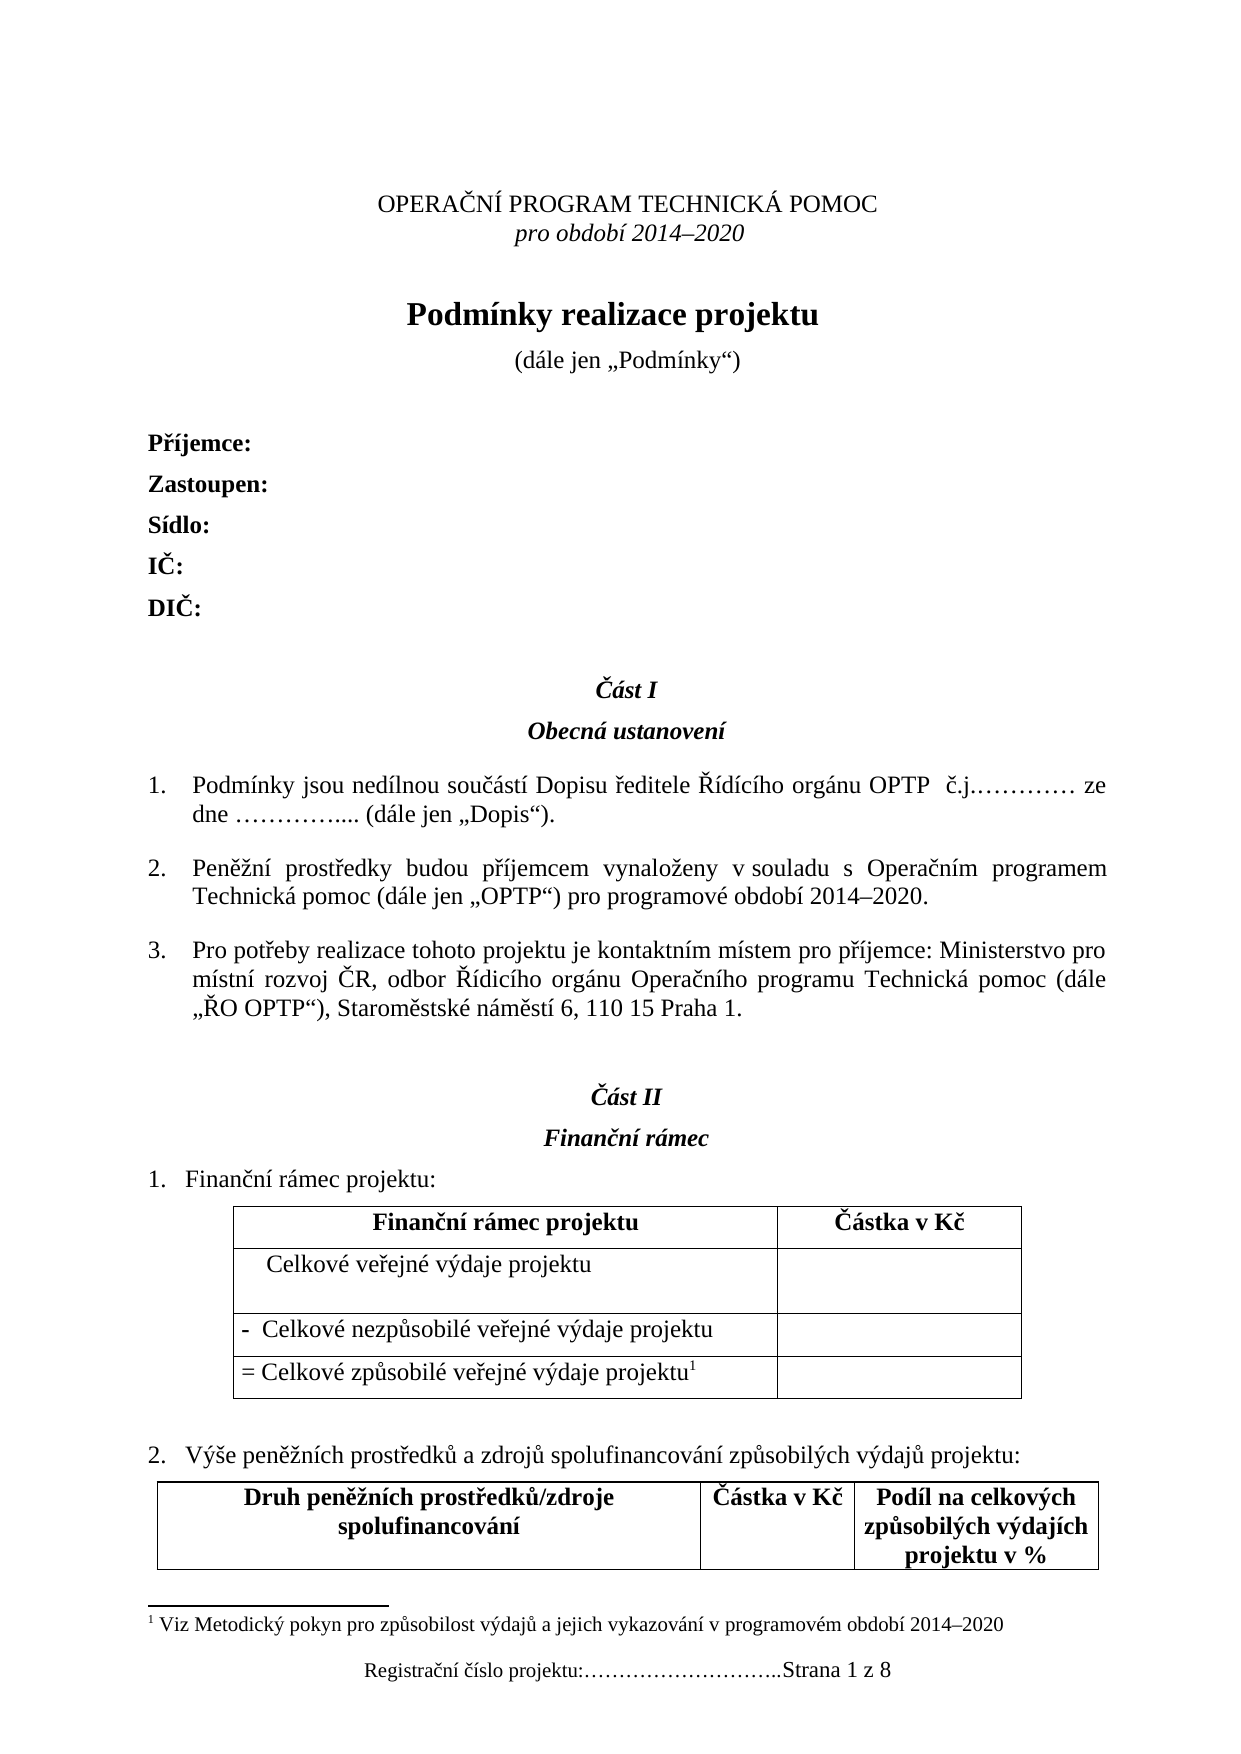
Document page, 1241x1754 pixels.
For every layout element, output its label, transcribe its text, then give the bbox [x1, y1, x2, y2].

text DIČ: [148, 593, 1107, 621]
text Podmínky realizace projektu [110, 294, 1107, 333]
table_header Podíl na celkových způsobilých výdajích projektu v % [855, 1483, 1098, 1569]
table_cell [778, 1314, 1021, 1356]
subtitle Obecná ustanovení [148, 716, 1107, 745]
text Finanční rámec [148, 1123, 1107, 1152]
text (dále jen „Podmínky“) [148, 345, 1107, 374]
table_header Částka v Kč [778, 1207, 1021, 1248]
table_cell [778, 1249, 1021, 1313]
text Sídlo: [148, 510, 1107, 539]
text IČ: [148, 551, 1107, 580]
list Pro potřeby realizace tohoto projektu je kontaktním místem pro příjemce: Ministerstvo pro místní rozvoj ČR, odbor Řídicího orgánu Operačního programu Technická pomoc (dále „ŘO OPTP“), Staroměstské náměstí 6, 110 15 Praha 1. [148, 935, 1107, 1021]
table_header Částka v Kč [701, 1483, 854, 1569]
table_cell = Celkové způsobilé veřejné výdaje projektu [234, 1357, 777, 1398]
list Výše peněžních prostředků a zdrojů spolufinancování způsobilých výdajů projektu: [148, 1440, 1088, 1469]
table_header Finanční rámec projektu [234, 1207, 777, 1248]
text pro období 2014–2020 [148, 218, 1107, 246]
text OPERAČNÍ PROGRAM TECHNICKÁ POMOC [148, 189, 1107, 218]
table_cell - Celkové nezpůsobilé veřejné výdaje projektu [234, 1314, 777, 1356]
list Finanční rámec projektu: [148, 1164, 1088, 1193]
table_cell [778, 1357, 1021, 1398]
list Peněžní prostředky budou příjemcem vynaloženy v souladu s Operačním programem Technická pomoc (dále jen „OPTP“) pro programové období 2014–2020. [148, 853, 1107, 910]
list Podmínky jsou nedílnou součástí Dopisu ředitele Řídícího orgánu OPTP č.j.………… ze dne ………….... (dále jen „Dopis“). [148, 770, 1107, 828]
subtitle Část II [148, 1082, 1107, 1111]
table_header Druh peněžních prostředků/zdroje spolufinancování [158, 1483, 700, 1569]
subtitle Část I [148, 675, 1107, 704]
table_cell Celkové veřejné výdaje projektu [234, 1249, 777, 1313]
text Příjemce: [148, 428, 1107, 456]
text Zastoupen: [148, 469, 1107, 498]
